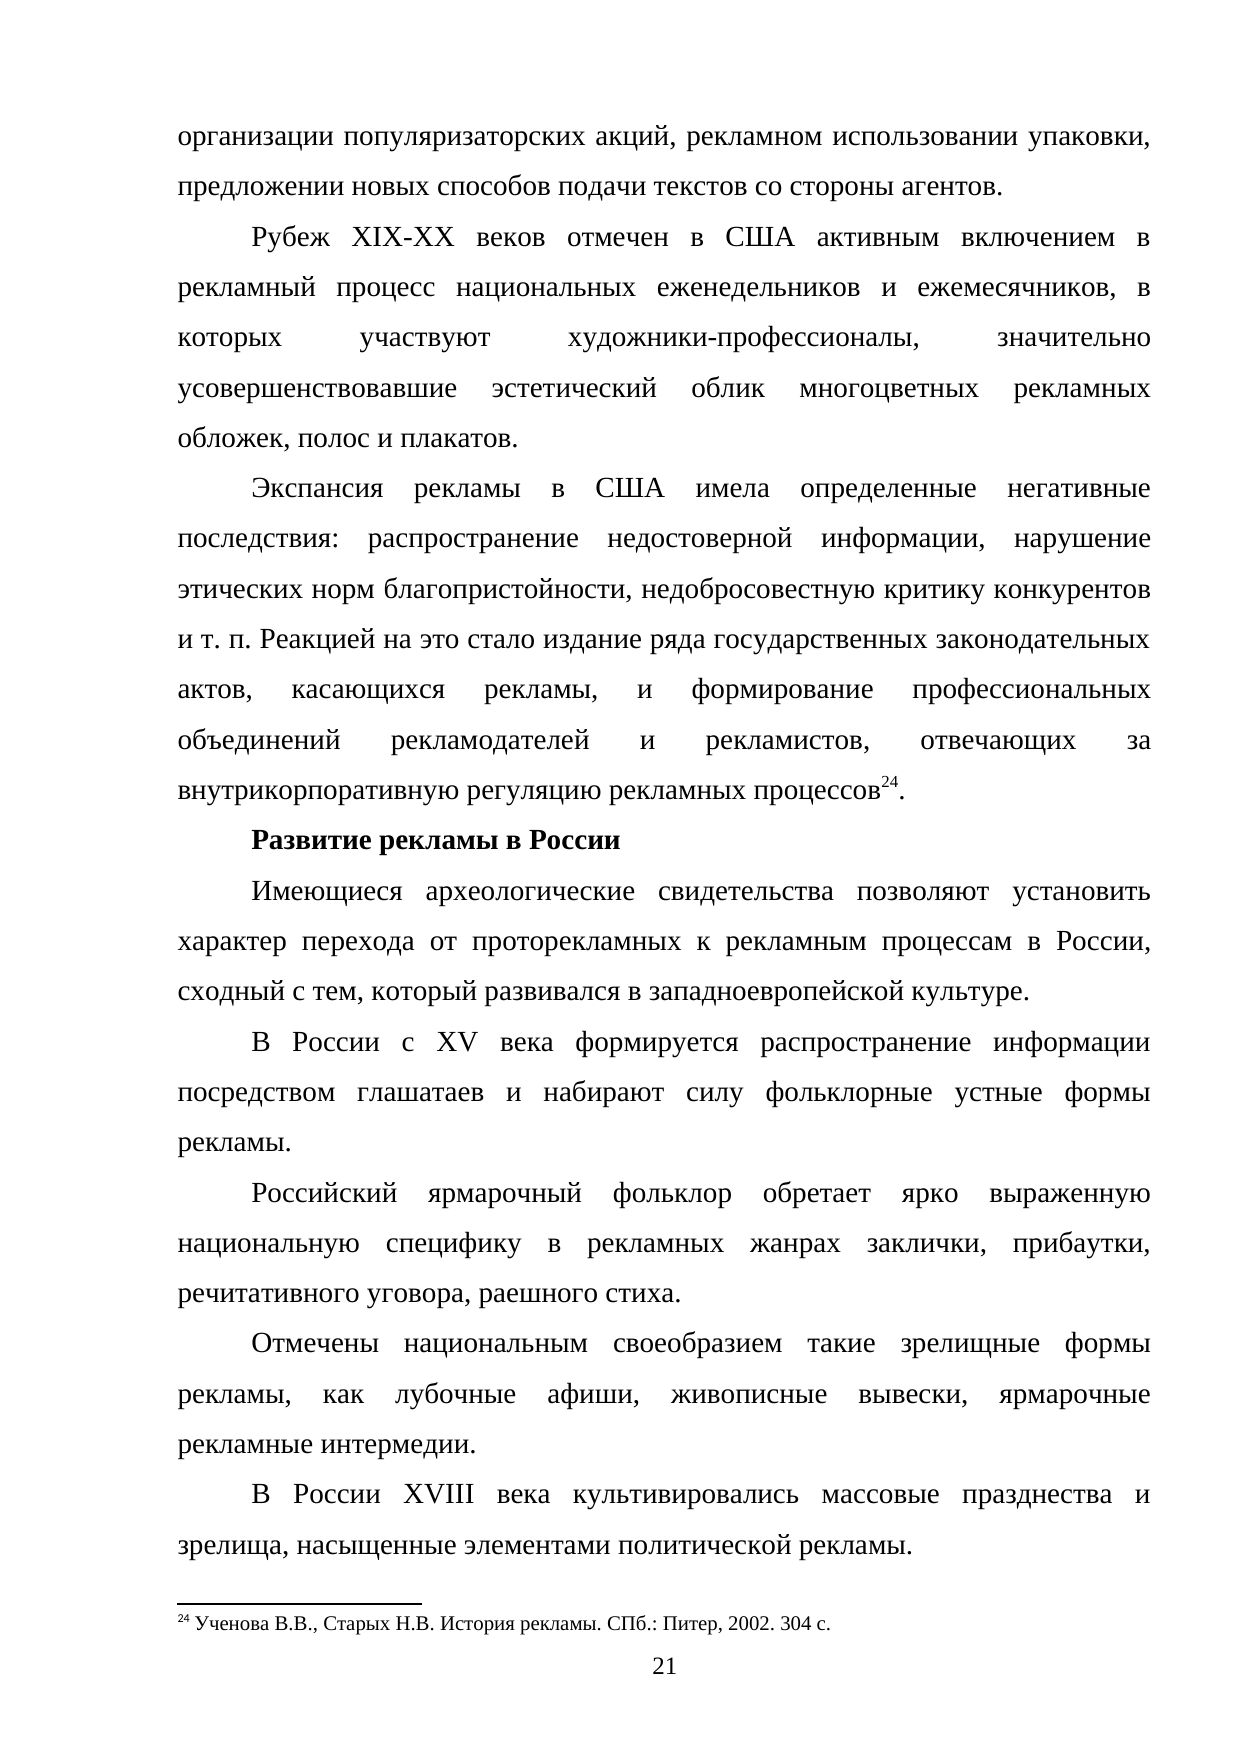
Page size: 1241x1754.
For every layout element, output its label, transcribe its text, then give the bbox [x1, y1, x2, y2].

text Российский ярмарочный фольклор обретает ярко выраженную национальную специфику в рекламных жанрах заклички, прибаутки, речитативного уговора, раешного стиха. [177, 1175, 1152, 1309]
text В России XVIII века культивировались массовые празднества и зрелища, насыщенные элементами политической рекламы. [177, 1477, 1152, 1560]
text Развитие рекламы в России [177, 822, 1152, 856]
text Отмечены национальным своеобразием такие зрелищные формы рекламы, как лубочные афиши, живописные вывески, ярмарочные рекламные интермедии. [177, 1326, 1152, 1460]
text Рубеж XIX-XX веков отмечен в США активным включением в рекламный процесс национальных еженедельников и ежемесячников, в которых участвуют художники-профессионалы, значительно усовершенствовавшие эстетический облик многоцветных рекламных обложек, полос и плакатов. [177, 219, 1152, 453]
text Имеющиеся археологические свидетельства позволяют установить характер перехода от проторекламных к рекламным процессам в России, сходный с тем, который развивался в западноевропейской культуре. [177, 873, 1152, 1007]
text Экспансия рекламы в США имела определенные негативные последствия: распространение недостоверной информации, нарушение этических норм благопристойности, недобросовестную критику конкурентов и т. п. Реакцией на это стало издание ряда государственных законодательных актов, касающихся рекламы, и формирование профессиональных объединений рекламодателей и рекламистов, отвечающих за внутрикорпоративную регуляцию рекламных процессов. [177, 470, 1152, 806]
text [177, 118, 1152, 202]
text В России с XV века формируется распространение информации посредством глашатаев и набирают силу фольклорные устные формы рекламы. [177, 1024, 1152, 1158]
